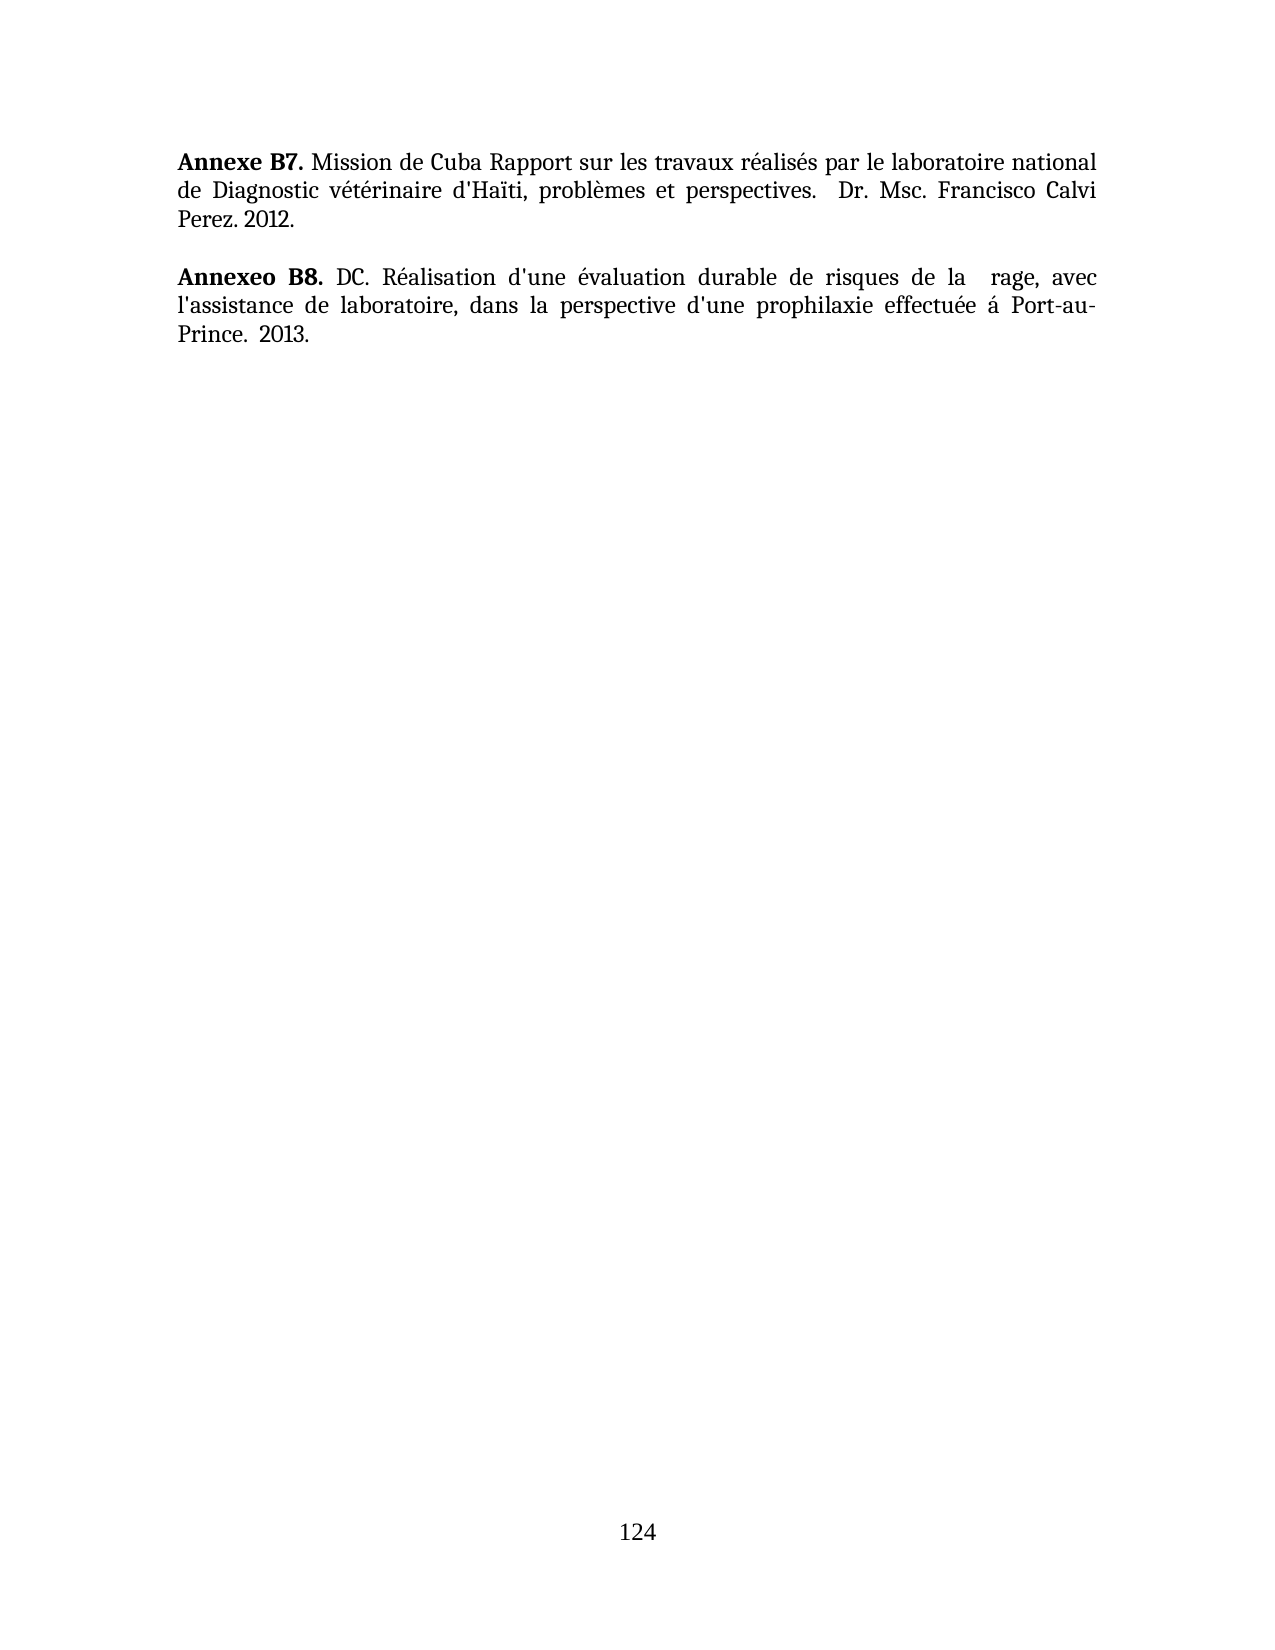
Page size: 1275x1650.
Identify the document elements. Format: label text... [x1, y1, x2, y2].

text Annexe B7. Mission de Cuba Rapport sur les travaux réalisés par le laboratoire national de Diagnostic vétérinaire d'Haïti, problèmes et perspectives. Dr. Msc. Francisco Calvi Perez. 2012. [177, 148, 1098, 234]
text Annexeo B8. DC. Réalisation d'une évaluation durable de risques de la rage, avec l'assistance de laboratoire, dans la perspective d'une prophilaxie effectuée á Port-au-Prince. 2013. [177, 263, 1098, 349]
